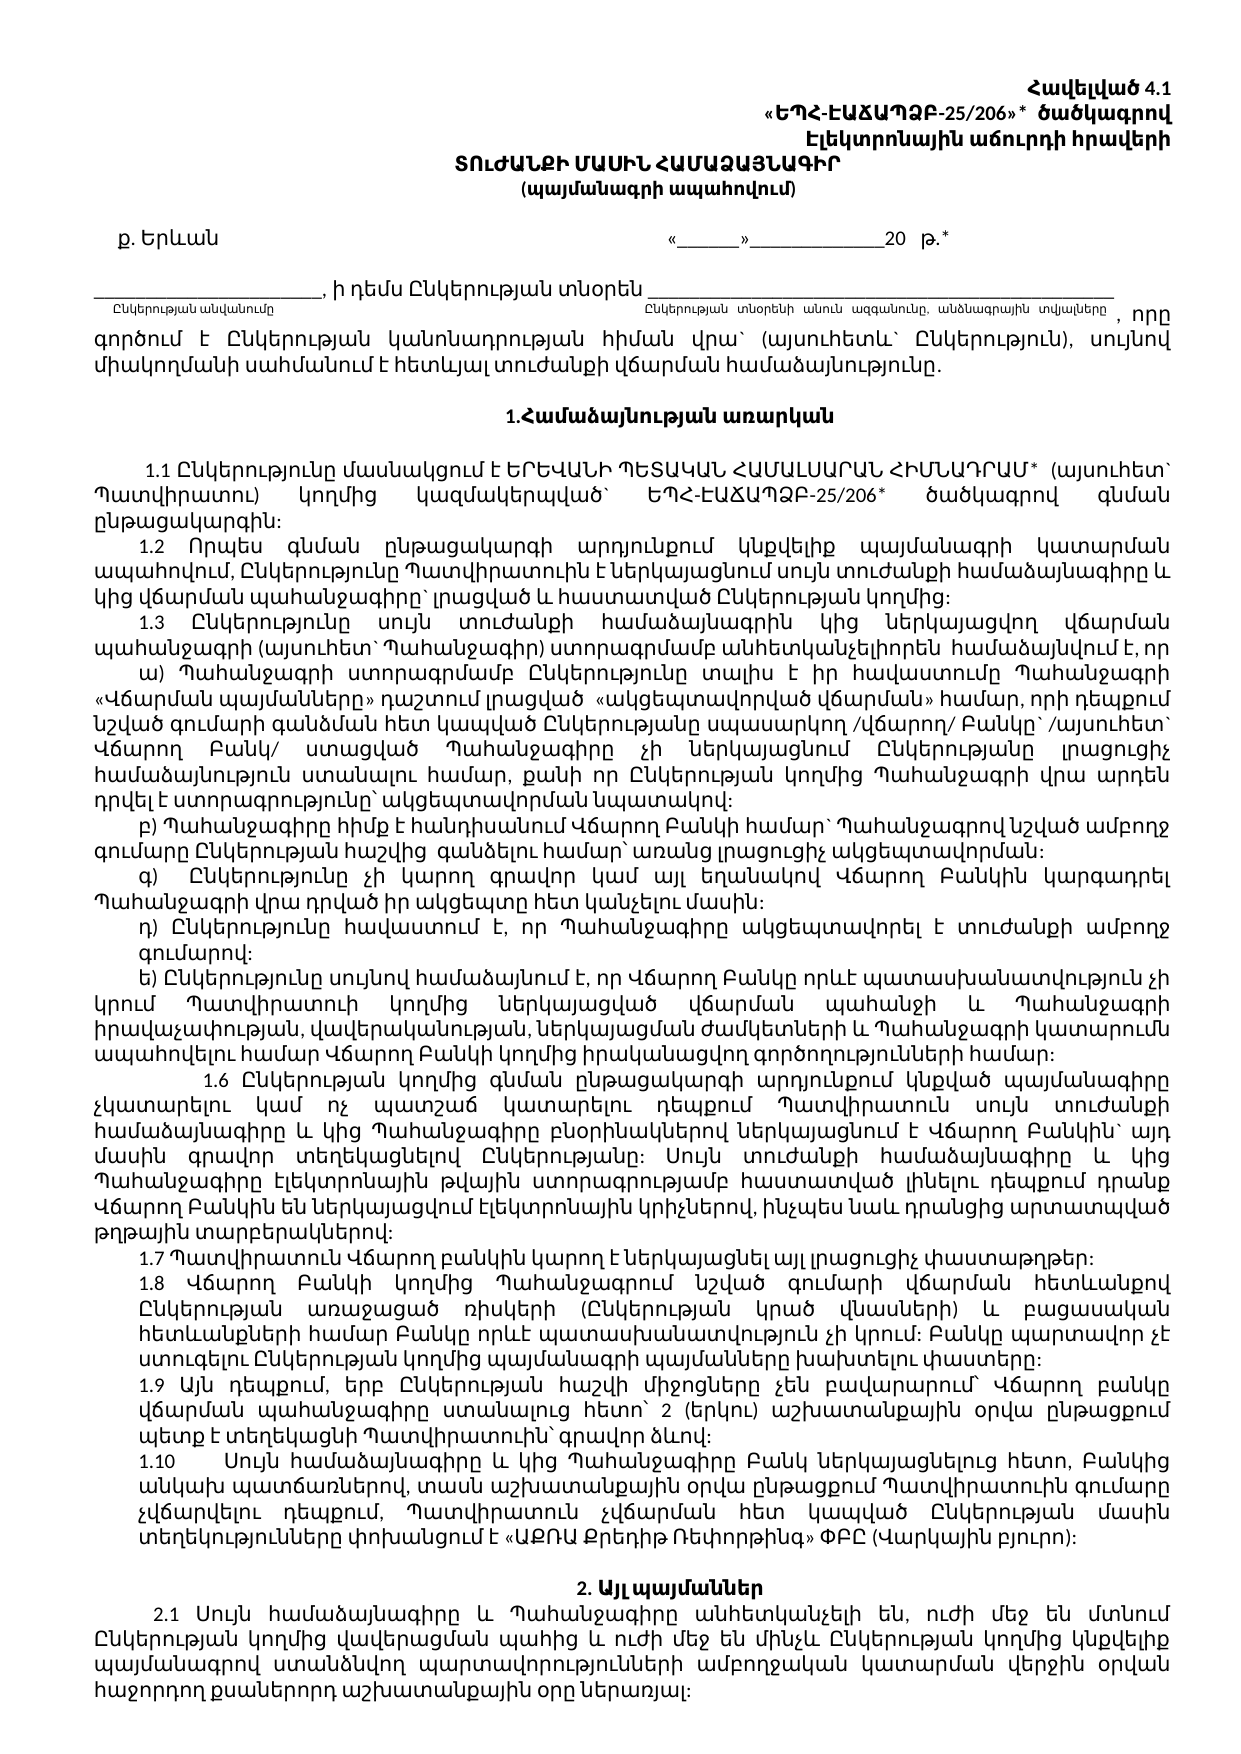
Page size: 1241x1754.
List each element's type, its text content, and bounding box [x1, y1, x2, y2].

text 1.3 Ընկերությունը սույն տուժանքի համաձայնագրին կից ներկայացվող վճարման պահանջագրի (այսուհետ` Պահանջագիր) ստորագրմամբ անհետկանչելիորեն համաձայնվում է, որ [94, 609, 1171, 660]
text գ) Ընկերությունը չի կարող գրավոր կամ այլ եղանակով Վճարող Բանկին կարգադրել Պահանջագրի վրա դրված իր ակցեպտը հետ կանչելու մասին: [94, 864, 1171, 914]
text 1.10 Սույն համաձայնագիրը և կից Պահանջագիրը Բանկ ներկայացնելուց հետո, Բանկից անկախ պատճառներով, տասն աշխատանքային օրվա ընթացքում Պատվիրատուին գումարը չվճարվելու դեպքում, Պատվիրատուն չվճարման հետ կապված Ընկերության մասին տեղեկությունները փոխանցում է «ԱՔՌԱ Քրեդիթ Ռեփորթինգ» ՓԲԸ (Վարկային բյուրո): [138, 1448, 1171, 1550]
text ______________________, ի դեմս Ընկերության տնօրեն _____________________________________________ [94, 276, 1171, 301]
text Հավելված 4.1 [94, 75, 1171, 100]
text Ընկերության անվանումը Ընկերության տնօրենի անուն ազգանունը, անձնագրային տվյալները , որը գործում է Ընկերության կանոնադրության հիման վրա` (այսուհետև` Ընկերություն), սույնով միակողմանի սահմանում է հետևյալ տուժանքի վճարման համաձայնությունը. [94, 301, 1171, 377]
text ա) Պահանջագրի ստորագրմամբ Ընկերությունը տալիս է իր հավաստումը Պահանջագրի «Վճարման պայմանները» դաշտում լրացված «ակցեպտավորված վճարման» համար, որի դեպքում նշված գումարի գանձման հետ կապված Ընկերությանը սպասարկող /վճարող/ Բանկը` /այսուհետ` Վճարող Բանկ/ ստացված Պահանջագիրը չի ներկայացնում Ընկերությանը լրացուցիչ համաձայնություն ստանալու համար, քանի որ Ընկերության կողմից Պահանջագրի վրա արդեն դրվել է ստորագրությունը՝ ակցեպտավորման նպատակով: [94, 660, 1171, 813]
text դ) Ընկերությունը հավաստում է, որ Պահանջագիրը ակցեպտավորել է տուժանքի ամբողջ գումարով: [138, 914, 1171, 965]
text Էլեկտրոնային աճուրդի հրավերի [94, 126, 1171, 151]
text 1.7 Պատվիրատուն Վճարող բանկին կարող է ներկայացնել այլ լրացուցիչ փաստաթղթեր: [138, 1245, 1171, 1270]
text 1.9 Այն դեպքում, երբ Ընկերության հաշվի միջոցները չեն բավարարում՝ Վճարող բանկը վճարման պահանջագիրը ստանալուց հետո՝ 2 (երկու) աշխատանքային օրվա ընթացքում պետք է տեղեկացնի Պատվիրատուին՝ գրավոր ձևով: [138, 1372, 1171, 1448]
text ՏՈւԺԱՆՔԻ ՄԱՍԻՆ ՀԱՄԱՁԱՅՆԱԳԻՐ [94, 151, 1171, 177]
text 1.8 Վճարող Բանկի կողմից Պահանջագրում նշված գումարի վճարման հետևանքով Ընկերության առաջացած ռիսկերի (Ընկերության կրած վնասների) և բացասական հետևանքների համար Բանկը որևէ պատասխանատվություն չի կրում: Բանկը պարտավոր չէ ստուգելու Ընկերության կողմից պայմանագրի պայմանները խախտելու փաստերը: [138, 1270, 1171, 1372]
text 1.2 Որպես գնման ընթացակարգի արդյունքում կնքվելիք պայմանագրի կատարման ապահովում, Ընկերությունը Պատվիրատուին է ներկայացնում սույն տուժանքի համաձայնագիրը և կից վճարման պահանջագիրը` լրացված և հաստատված Ընկերության կողմից: [94, 533, 1171, 609]
text ք. Երևան «______»_____________20 թ.* [94, 225, 1171, 250]
text 1.6 Ընկերության կողմից գնման ընթացակարգի արդյունքում կնքված պայմանագիրը չկատարելու կամ ոչ պատշաճ կատարելու դեպքում Պատվիրատուն սույն տուժանքի համաձայնագիրը և կից Պահանջագիրը բնօրինակներով ներկայացնում է Վճարող Բանկին` այդ մասին գրավոր տեղեկացնելով Ընկերությանը: Սույն տուժանքի համաձայնագիրը և կից Պահանջագիրը էլեկտրոնային թվային ստորագրությամբ հաստատված լինելու դեպքում դրանք Վճարող Բանկին են ներկայացվում էլեկտրոնային կրիչներով, ինչպես նաև դրանցից արտատպված թղթային տարբերակներով: [94, 1067, 1171, 1245]
text բ) Պահանջագիրը հիմք է հանդիսանում Վճարող Բանկի համար` Պահանջագրով նշված ամբողջ գումարը Ընկերության հաշվից գանձելու համար՝ առանց լրացուցիչ ակցեպտավորման: [94, 813, 1171, 864]
text 2.1 Սույն համաձայնագիրը և Պահանջագիրը անհետկանչելի են, ուժի մեջ են մտնում Ընկերության կողմից վավերացման պահից և ուժի մեջ են մինչև Ընկերության կողմից կնքվելիք պայմանագրով ստանձնվող պարտավորությունների ամբողջական կատարման վերջին օրվան հաջորդող քսաներորդ աշխատանքային օրը ներառյալ: [94, 1601, 1171, 1702]
text (պայմանագրի ապահովում) [94, 177, 1171, 199]
text 2. Այլ պայմաններ [169, 1575, 1171, 1601]
text ե) Ընկերությունը սույնով համաձայնում է, որ Վճարող Բանկը որևէ պատասխանատվություն չի կրում Պատվիրատուի կողմից ներկայացված վճարման պահանջի և Պահանջագրի իրավաչափության, վավերականության, ներկայացման ժամկետների և Պահանջագրի կատարումն ապահովելու համար Վճարող Բանկի կողմից իրականացվող գործողությունների համար: [94, 965, 1171, 1067]
text 1.1 Ընկերությունը մասնակցում է ԵՐԵՎԱՆԻ ՊԵՏԱԿԱՆ ՀԱՄԱԼՍԱՐԱՆ ՀԻՄՆԱԴՐԱՄ* (այսուհետ` Պատվիրատու) կողմից կազմակերպված` ԵՊՀ-ԷԱՃԱՊՁԲ-25/206* ծածկագրով գնման ընթացակարգին: [94, 457, 1171, 533]
text 1.Համաձայնության առարկան [169, 403, 1171, 428]
text «ԵՊՀ-ԷԱՃԱՊՁԲ-25/206»* ծածկագրով [94, 100, 1171, 126]
